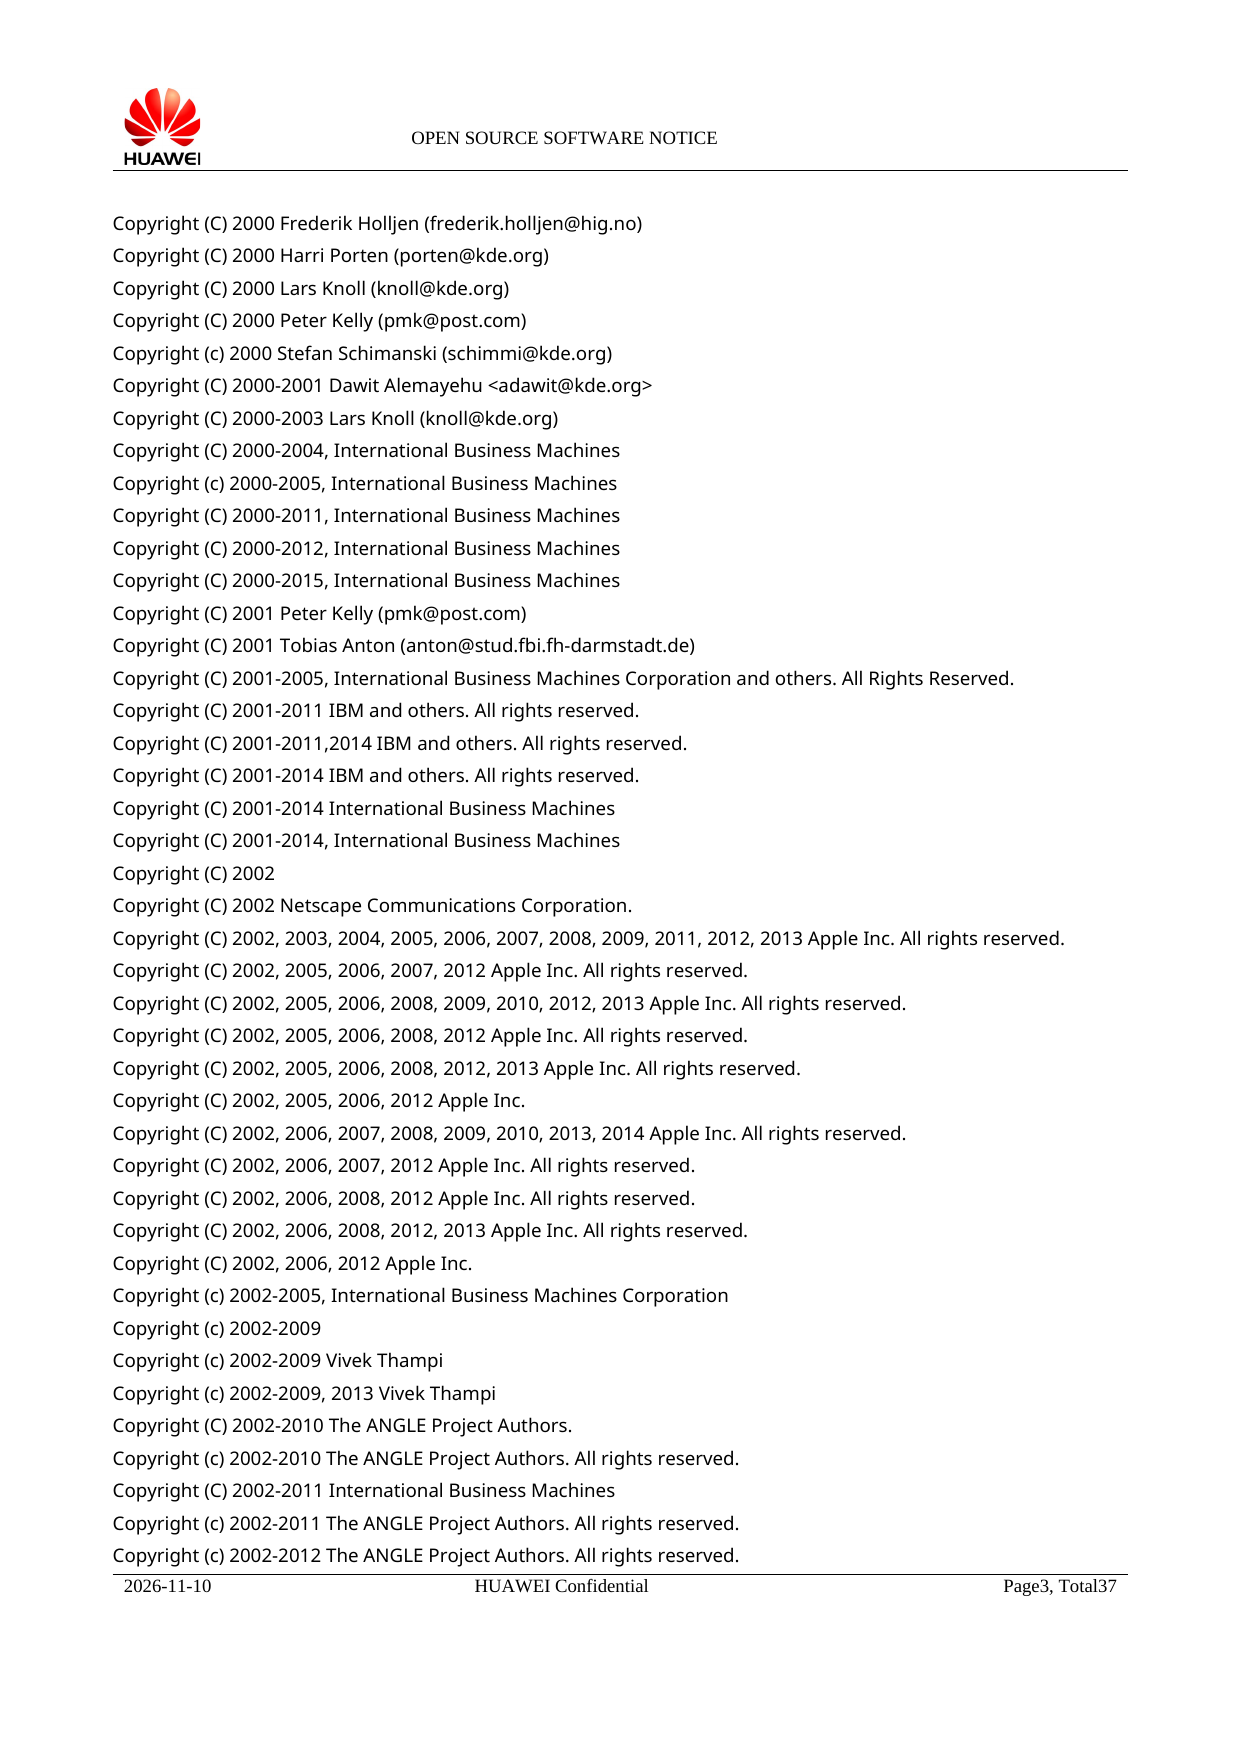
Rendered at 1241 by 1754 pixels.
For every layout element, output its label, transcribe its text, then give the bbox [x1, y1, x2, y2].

text Copyright (C) 2000-2003 Lars Knoll (knoll@kde.org) [112, 401, 1128, 434]
text Copyright (C) 2000-2001 Dawit Alemayehu <adawit@kde.org> [112, 369, 1128, 401]
text Copyright (c) 2002-2011 The ANGLE Project Authors. All rights reserved. [112, 1506, 1128, 1539]
text Copyright (C) 2001-2005, International Business Machines Corporation and others. All Rights Reserved. [112, 661, 1128, 694]
text Copyright (C) 2002, 2006, 2008, 2012 Apple Inc. All rights reserved. [112, 1181, 1128, 1214]
text Copyright (C) 2002, 2006, 2007, 2012 Apple Inc. All rights reserved. [112, 1149, 1128, 1181]
text Copyright (C) 2000 Frederik Holljen (frederik.holljen@hig.no) [112, 206, 1128, 239]
text Copyright (C) 2002, 2005, 2006, 2007, 2012 Apple Inc. All rights reserved. [112, 954, 1128, 986]
text Copyright (C) 2002, 2006, 2008, 2012, 2013 Apple Inc. All rights reserved. [112, 1214, 1128, 1246]
text Copyright (C) 2000 Peter Kelly (pmk@post.com) [112, 304, 1128, 336]
text Copyright (C) 2000-2011, International Business Machines [112, 499, 1128, 531]
text Copyright (C) 2002, 2006, 2012 Apple Inc. [112, 1246, 1128, 1279]
text Copyright (C) 2002, 2006, 2007, 2008, 2009, 2010, 2013, 2014 Apple Inc. All rights reserved. [112, 1116, 1128, 1149]
text Copyright (C) 2001-2014 IBM and others. All rights reserved. [112, 759, 1128, 791]
picture [124, 88, 201, 165]
text Copyright (C) 2002, 2005, 2006, 2008, 2012, 2013 Apple Inc. All rights reserved. [112, 1051, 1128, 1084]
text Copyright (c) 2000-2005, International Business Machines [112, 466, 1128, 499]
text Copyright (C) 2002 Netscape Communications Corporation. [112, 889, 1128, 921]
text Copyright (C) 2002, 2005, 2006, 2012 Apple Inc. [112, 1084, 1128, 1116]
text Copyright (c) 2002-2012 The ANGLE Project Authors. All rights reserved. [112, 1539, 1128, 1571]
text Copyright (C) 2002, 2005, 2006, 2008, 2009, 2010, 2012, 2013 Apple Inc. All rights reserved. [112, 986, 1128, 1019]
text Copyright (c) 2002-2005, International Business Machines Corporation [112, 1279, 1128, 1311]
text Copyright (C) 2002, 2005, 2006, 2008, 2012 Apple Inc. All rights reserved. [112, 1019, 1128, 1051]
text Copyright (C) 2001-2011 IBM and others. All rights reserved. [112, 694, 1128, 726]
text Copyright (c) 2002-2010 The ANGLE Project Authors. All rights reserved. [112, 1441, 1128, 1474]
text Copyright (C) 2002 [112, 856, 1128, 889]
text Copyright (C) 2001 Peter Kelly (pmk@post.com) [112, 596, 1128, 629]
text Copyright (C) 2000-2004, International Business Machines [112, 434, 1128, 466]
text Copyright (C) 2000-2012, International Business Machines [112, 531, 1128, 564]
text Copyright (C) 2001-2014, International Business Machines [112, 824, 1128, 856]
text Copyright (C) 2002, 2003, 2004, 2005, 2006, 2007, 2008, 2009, 2011, 2012, 2013 Apple Inc. All rights reserved. [112, 921, 1128, 954]
text Copyright (c) 2002-2009 Vivek Thampi [112, 1344, 1128, 1376]
text Copyright (C) 2001-2011,2014 IBM and others. All rights reserved. [112, 726, 1128, 759]
text Copyright (C) 2001 Tobias Anton (anton@stud.fbi.fh-darmstadt.de) [112, 629, 1128, 661]
text Copyright (c) 2002-2009, 2013 Vivek Thampi [112, 1376, 1128, 1409]
text Copyright (C) 2002-2010 The ANGLE Project Authors. [112, 1409, 1128, 1441]
text Copyright (c) 2002-2009 [112, 1311, 1128, 1344]
text Copyright (C) 2000-2015, International Business Machines [112, 564, 1128, 596]
text Copyright (C) 2002-2011 International Business Machines [112, 1474, 1128, 1506]
text Copyright (C) 2000 Lars Knoll (knoll@kde.org) [112, 271, 1128, 304]
text Copyright (C) 2000 Harri Porten (porten@kde.org) [112, 239, 1128, 271]
text Copyright (C) 2001-2014 International Business Machines [112, 791, 1128, 824]
text Copyright (c) 2000 Stefan Schimanski (schimmi@kde.org) [112, 336, 1128, 369]
